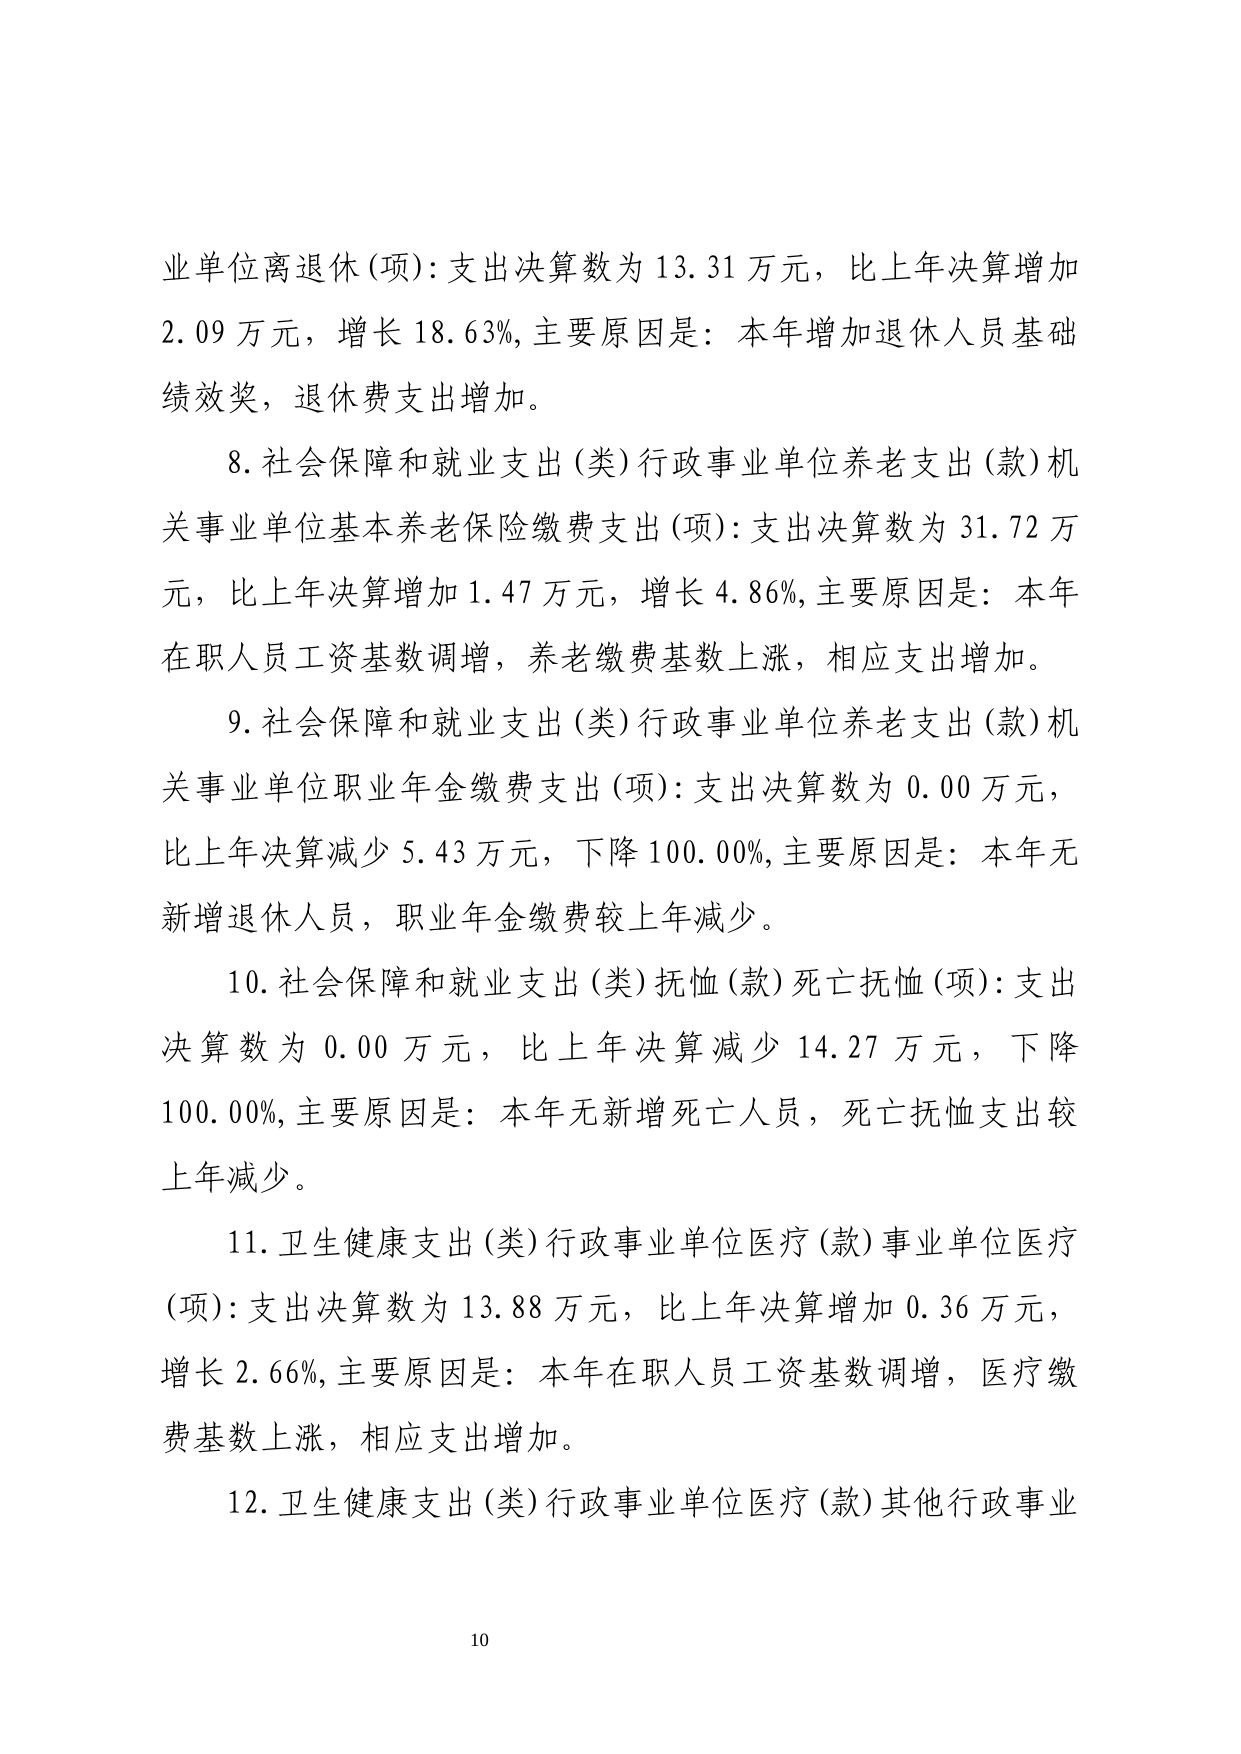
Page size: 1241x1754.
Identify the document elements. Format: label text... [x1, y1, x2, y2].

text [159, 233, 1081, 428]
text 9.社会保障和就业支出(类)行政事业单位养老支出(款)机关事业单位职业年金缴费支出(项):支出决算数为0.00万元，比上年决算减少5.43万元，下降100.00%,主要原因是：本年无新增退休人员，职业年金缴费较上年减少。 [159, 688, 1081, 948]
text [159, 1468, 1081, 1533]
text 11.卫生健康支出(类)行政事业单位医疗(款)事业单位医疗(项):支出决算数为13.88万元，比上年决算增加0.36万元，增长2.66%,主要原因是：本年在职人员工资基数调增，医疗缴费基数上涨，相应支出增加。 [159, 1208, 1081, 1468]
text 8.社会保障和就业支出(类)行政事业单位养老支出(款)机关事业单位基本养老保险缴费支出(项):支出决算数为31.72万元，比上年决算增加1.47万元，增长4.86%,主要原因是：本年在职人员工资基数调增，养老缴费基数上涨，相应支出增加。 [159, 428, 1081, 688]
text 10.社会保障和就业支出(类)抚恤(款)死亡抚恤(项):支出决算数为0.00万元，比上年决算减少14.27万元，下降100.00%,主要原因是：本年无新增死亡人员，死亡抚恤支出较上年减少。 [159, 948, 1081, 1208]
